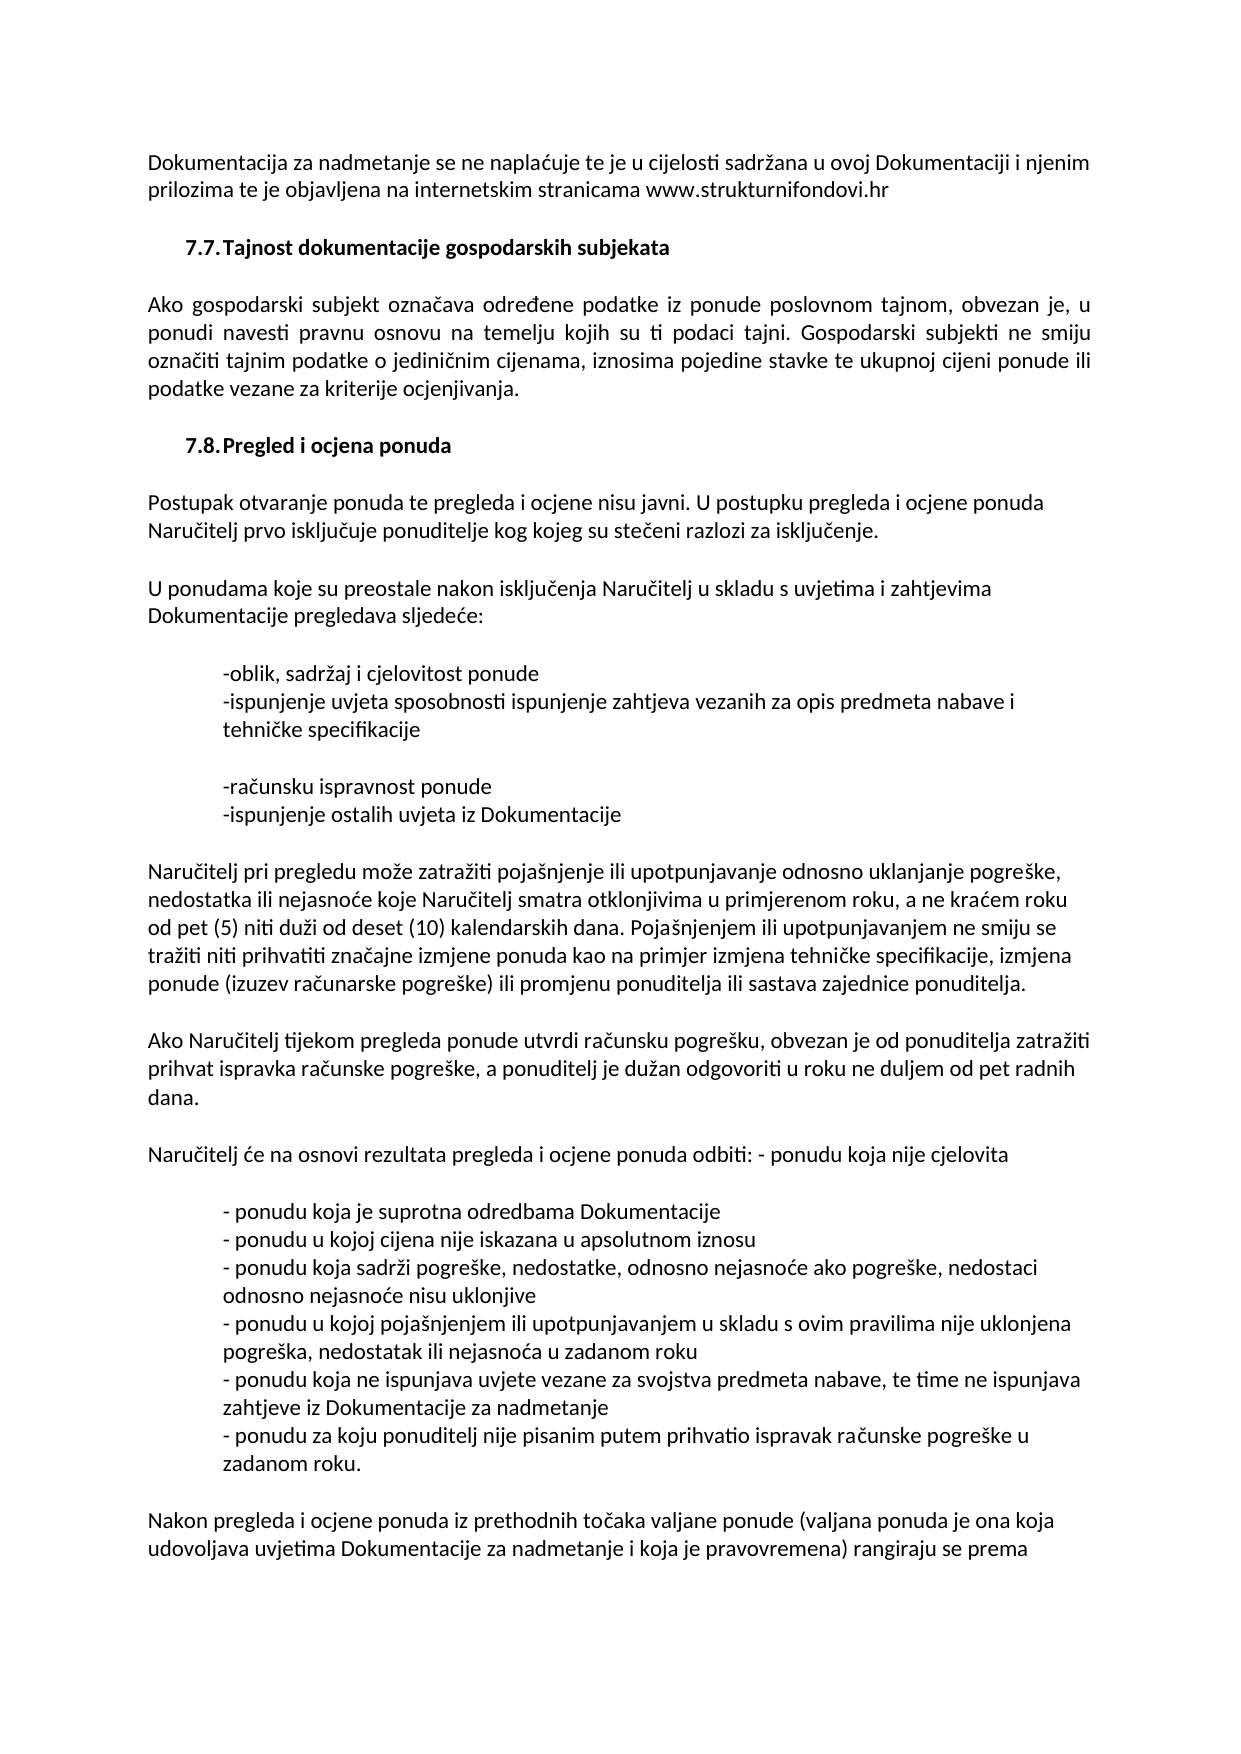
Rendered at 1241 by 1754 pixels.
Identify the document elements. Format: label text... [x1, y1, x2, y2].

text U ponudama koje su preostale nakon isključenja Naručitelj u skladu s uvjetima i zahtjevima Dokumentacije pregledava sljedeće: [148, 716, 1093, 772]
text Naručitelj će Odluku o odabiru donijeti i poslati najkasnije u roku od 15 dana od isteka roka za podnošenje ponuda. [148, 148, 1093, 204]
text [223, 1339, 1093, 1563]
list Pregled i ocjena ponuda [185, 574, 1093, 602]
text Naručitelj će na osnovi rezultata pregleda i ocjene ponuda odbiti: - ponudu koja nije cjelovita [148, 1282, 1093, 1310]
text Postupak otvaranje ponuda te pregleda i ocjene nisu javni. U postupku pregleda i ocjene ponuda Naručitelj prvo isključuje ponuditelje kog kojeg su stečeni razlozi za isključenje. [148, 631, 1093, 687]
text Ako Naručitelj tijekom pregleda ponude utvrdi računsku pogrešku, obvezan je od ponuditelja zatražiti prihvat ispravka računske pogreške, a ponuditelj je dužan odgovoriti u roku ne duljem od pet radnih dana. [148, 1169, 1093, 1253]
list Tajnost dokumentacije gospodarskih subjekata [185, 375, 1093, 403]
text Ako gospodarski subjekt označava određene podatke iz ponude poslovnom tajnom, obvezan je, u ponudi navesti pravnu osnovu na temelju kojih su ti podaci tajni. Gospodarski subjekti ne smiju označiti tajnim podatke o jediničnim cijenama, iznosima pojedine stavke te ukupnoj cijeni ponude ili podatke vezane za kriterije ocjenjivanja. [148, 432, 1093, 544]
text -računsku ispravnost ponude -ispunjenje ostalih uvjeta iz Dokumentacije [223, 914, 1093, 971]
text Naručitelj pri pregledu može zatražiti pojašnjenje ili upotpunjavanje odnosno uklanjanje pogreške, nedostatka ili nejasnoće koje Naručitelj smatra otklonjivima u primjerenom roku, a ne kraćem roku od pet (5) niti duži od deset (10) kalendarskih dana. Pojašnjenjem ili upotpunjavanjem ne smiju se tražiti niti prihvatiti značajne izmjene ponuda kao na primjer izmjena tehničke specifikacije, izmjena ponude (izuzev računarske pogreške) ili promjenu ponuditelja ili sastava zajednice ponuditelja. [148, 1000, 1093, 1140]
text Dokumentacija za nadmetanje se ne naplaćuje te je u cijelosti sadržana u ovoj Dokumentaciji i njenim prilozima te je objavljena na internetskim stranicama www.strukturnifondovi.hr [148, 290, 1093, 346]
list Preuzimanje dokumentacije za nadmetanje [185, 233, 1093, 261]
text -oblik, sadržaj i cjelovitost ponude -ispunjenje uvjeta sposobnosti ispunjenje zahtjeva vezanih za opis predmeta nabave i tehničke specifikacije [223, 801, 1093, 885]
